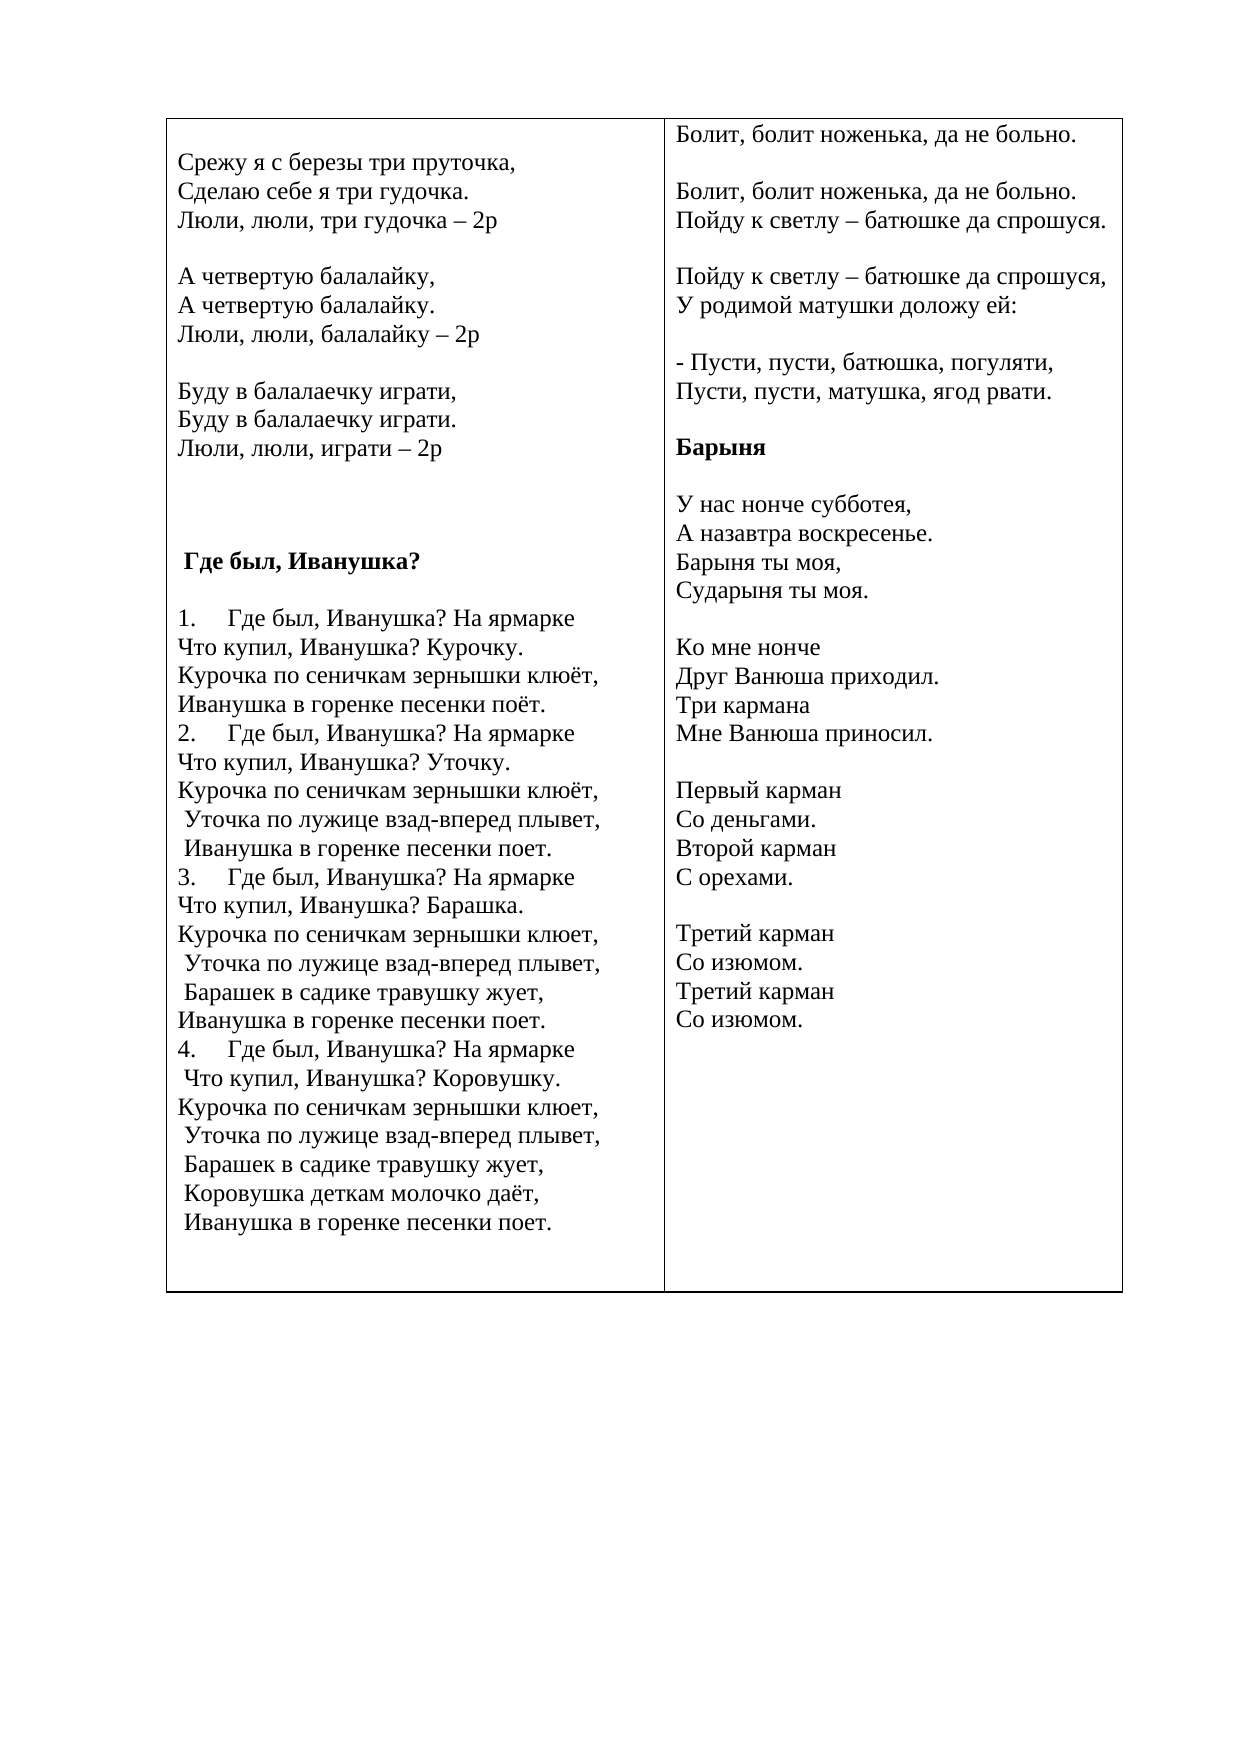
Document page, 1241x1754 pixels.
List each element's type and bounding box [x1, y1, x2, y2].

table_header [167, 119, 664, 1291]
table_header [665, 119, 1122, 1291]
